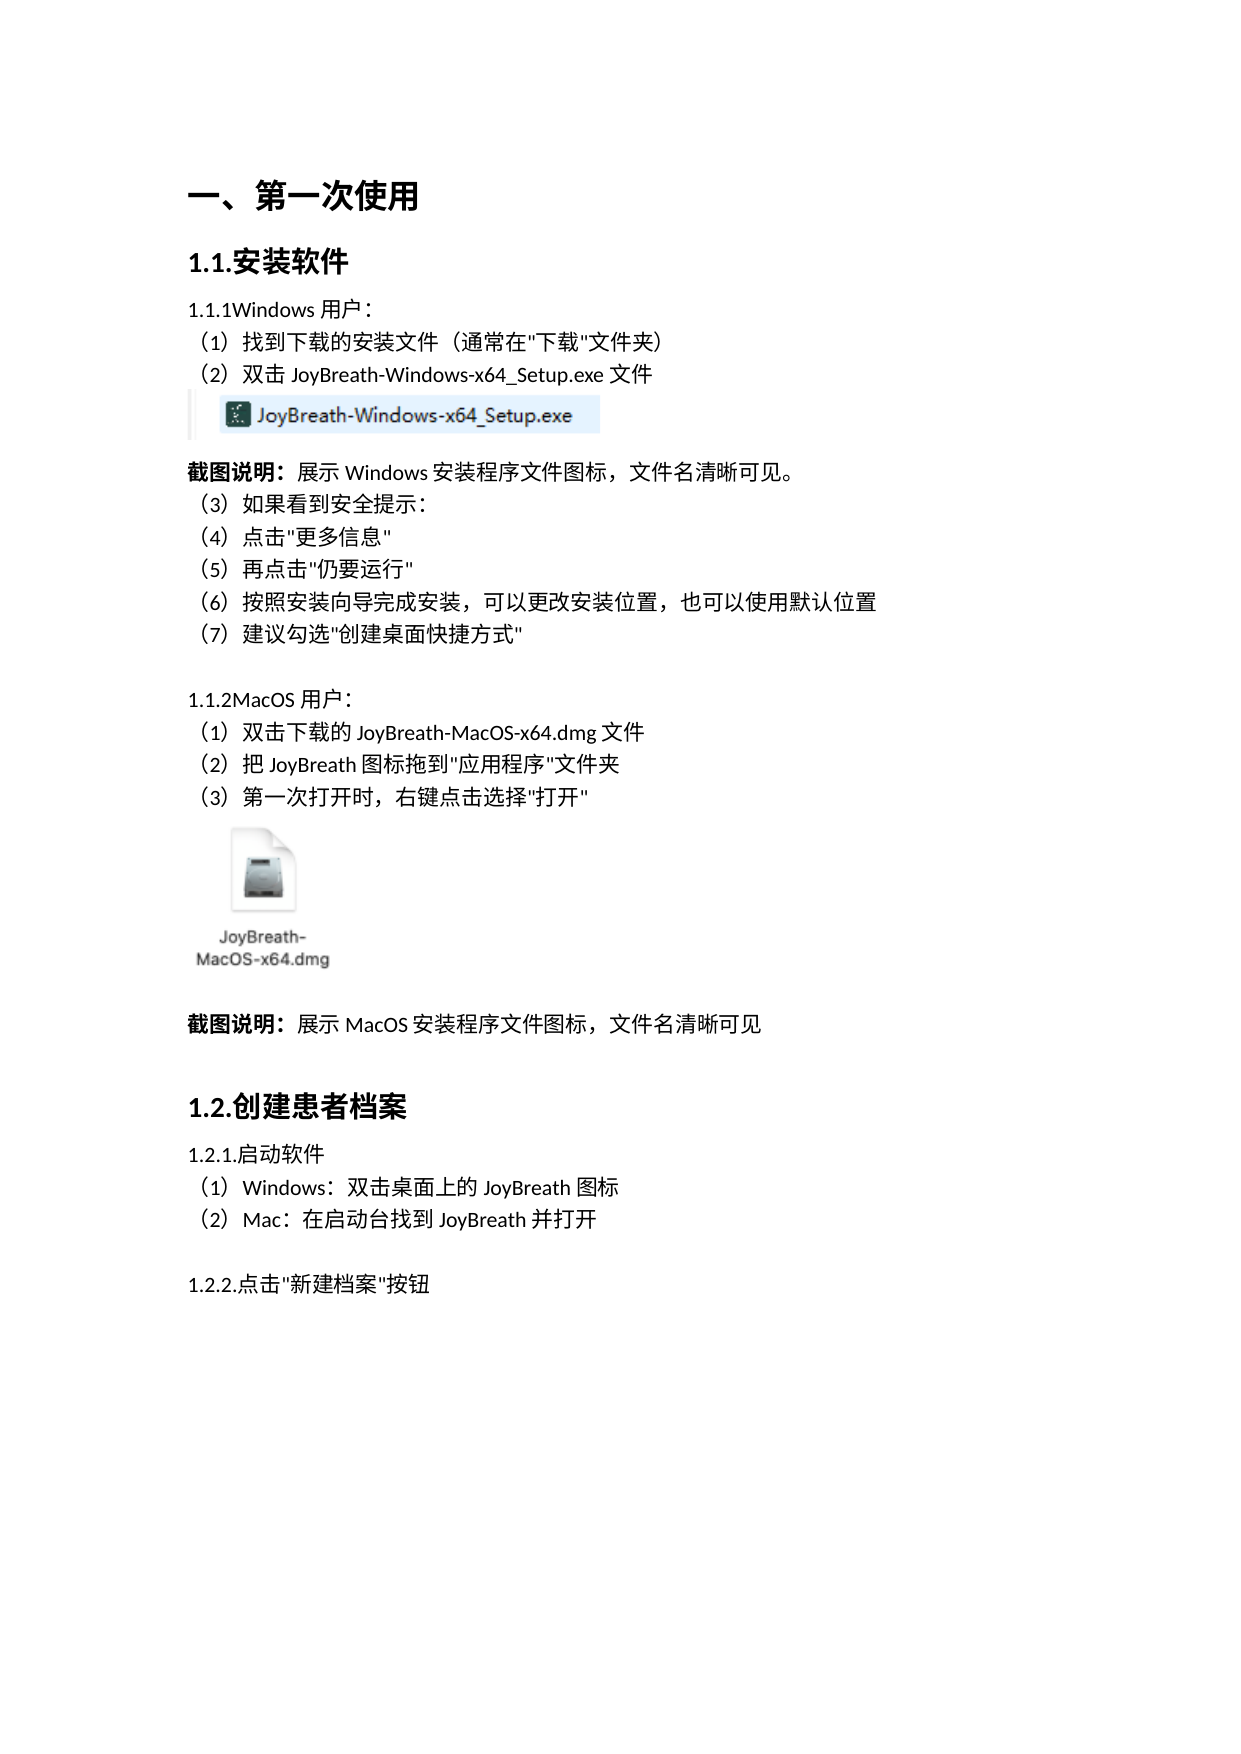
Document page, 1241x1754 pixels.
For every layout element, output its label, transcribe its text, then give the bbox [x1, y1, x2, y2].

text 截图说明：展示MacOS安装程序文件图标，文件名清晰可见 [187, 1007, 1053, 1039]
text （2）双击 JoyBreath-Windows-x64_Setup.exe 文件 [187, 357, 1053, 389]
text 1.1.1Windows 用户： [187, 292, 1053, 324]
text 截图说明：展示Windows安装程序文件图标，文件名清晰可见。 [187, 454, 1053, 487]
text 一、第一次使用 [187, 162, 1053, 227]
text （2）Mac：在启动台找到 JoyBreath 并打开 [187, 1202, 1053, 1234]
text （5）再点击"仍要运行" [187, 552, 1053, 584]
text （1）找到下载的安装文件（通常在"下载"文件夹） [187, 324, 1053, 357]
text 1.1.安装软件 [187, 227, 1053, 292]
text （2）把 JoyBreath 图标拖到"应用程序"文件夹 [187, 747, 1053, 779]
text 1.2.1.启动软件 [187, 1137, 1053, 1169]
picture [187, 389, 600, 440]
text 1.2.2.点击"新建档案"按钮 [187, 1267, 1053, 1299]
text （4）点击"更多信息" [187, 519, 1053, 552]
text （7）建议勾选"创建桌面快捷方式" [187, 617, 1053, 649]
text （3）第一次打开时，右键点击选择"打开" [187, 779, 1053, 812]
text （6）按照安装向导完成安装，可以更改安装位置，也可以使用默认位置 [187, 584, 1053, 617]
text 1.1.2MacOS 用户： [187, 682, 1053, 714]
text （1）双击下载的 JoyBreath-MacOS-x64.dmg 文件 [187, 714, 1053, 747]
text （1）Windows：双击桌面上的 JoyBreath 图标 [187, 1169, 1053, 1202]
text 1.2.创建患者档案 [187, 1072, 1053, 1137]
text （3）如果看到安全提示： [187, 487, 1053, 519]
picture [187, 812, 352, 989]
